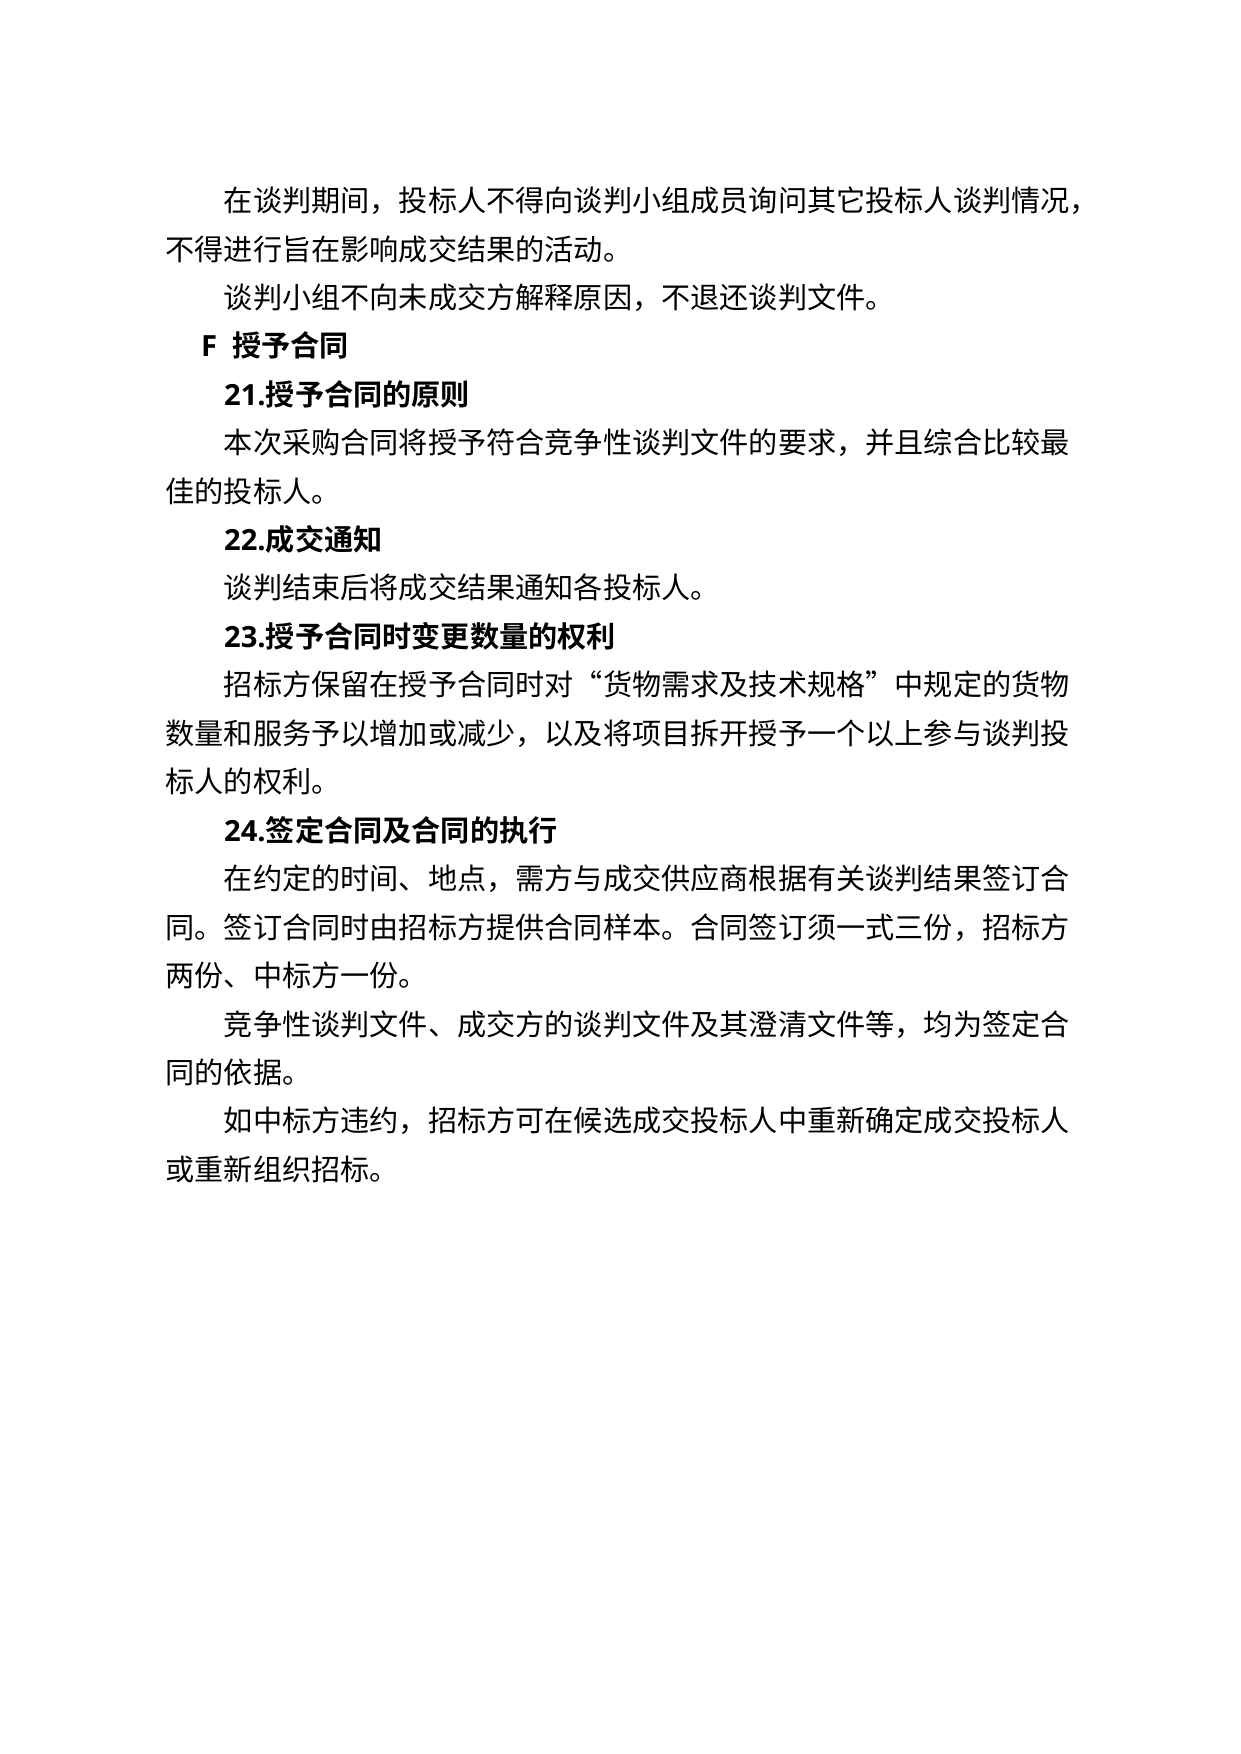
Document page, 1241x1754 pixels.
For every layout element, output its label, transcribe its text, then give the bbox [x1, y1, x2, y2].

text 在约定的时间、地点，需方与成交供应商根据有关谈判结果签订合同。签订合同时由招标方提供合同样本。合同签订须一式三份，招标方两份、中标方一份。 [165, 853, 1087, 998]
text 谈判结束后将成交结果通知各投标人。 [165, 562, 1087, 611]
text 24.签定合同及合同的执行 [165, 804, 1087, 853]
text 21.授予合同的原则 [165, 368, 1087, 417]
text 谈判小组不向未成交方解释原因，不退还谈判文件。 [165, 271, 1087, 320]
text 22.成交通知 [165, 514, 1087, 562]
text 本次采购合同将授予符合竞争性谈判文件的要求，并且综合比较最佳的投标人。 [165, 417, 1087, 514]
text 如中标方违约，招标方可在候选成交投标人中重新确定成交投标人或重新组织招标。 [165, 1095, 1087, 1192]
text 23.授予合同时变更数量的权利 [165, 611, 1087, 659]
text 招标方保留在授予合同时对“货物需求及技术规格”中规定的货物数量和服务予以增加或减少，以及将项目拆开授予一个以上参与谈判投标人的权利。 [165, 659, 1087, 804]
text F 授予合同 [165, 320, 1087, 368]
text 在谈判期间，投标人不得向谈判小组成员询问其它投标人谈判情况，不得进行旨在影响成交结果的活动。 [165, 174, 1087, 271]
text 竞争性谈判文件、成交方的谈判文件及其澄清文件等，均为签定合同的依据。 [165, 998, 1087, 1095]
